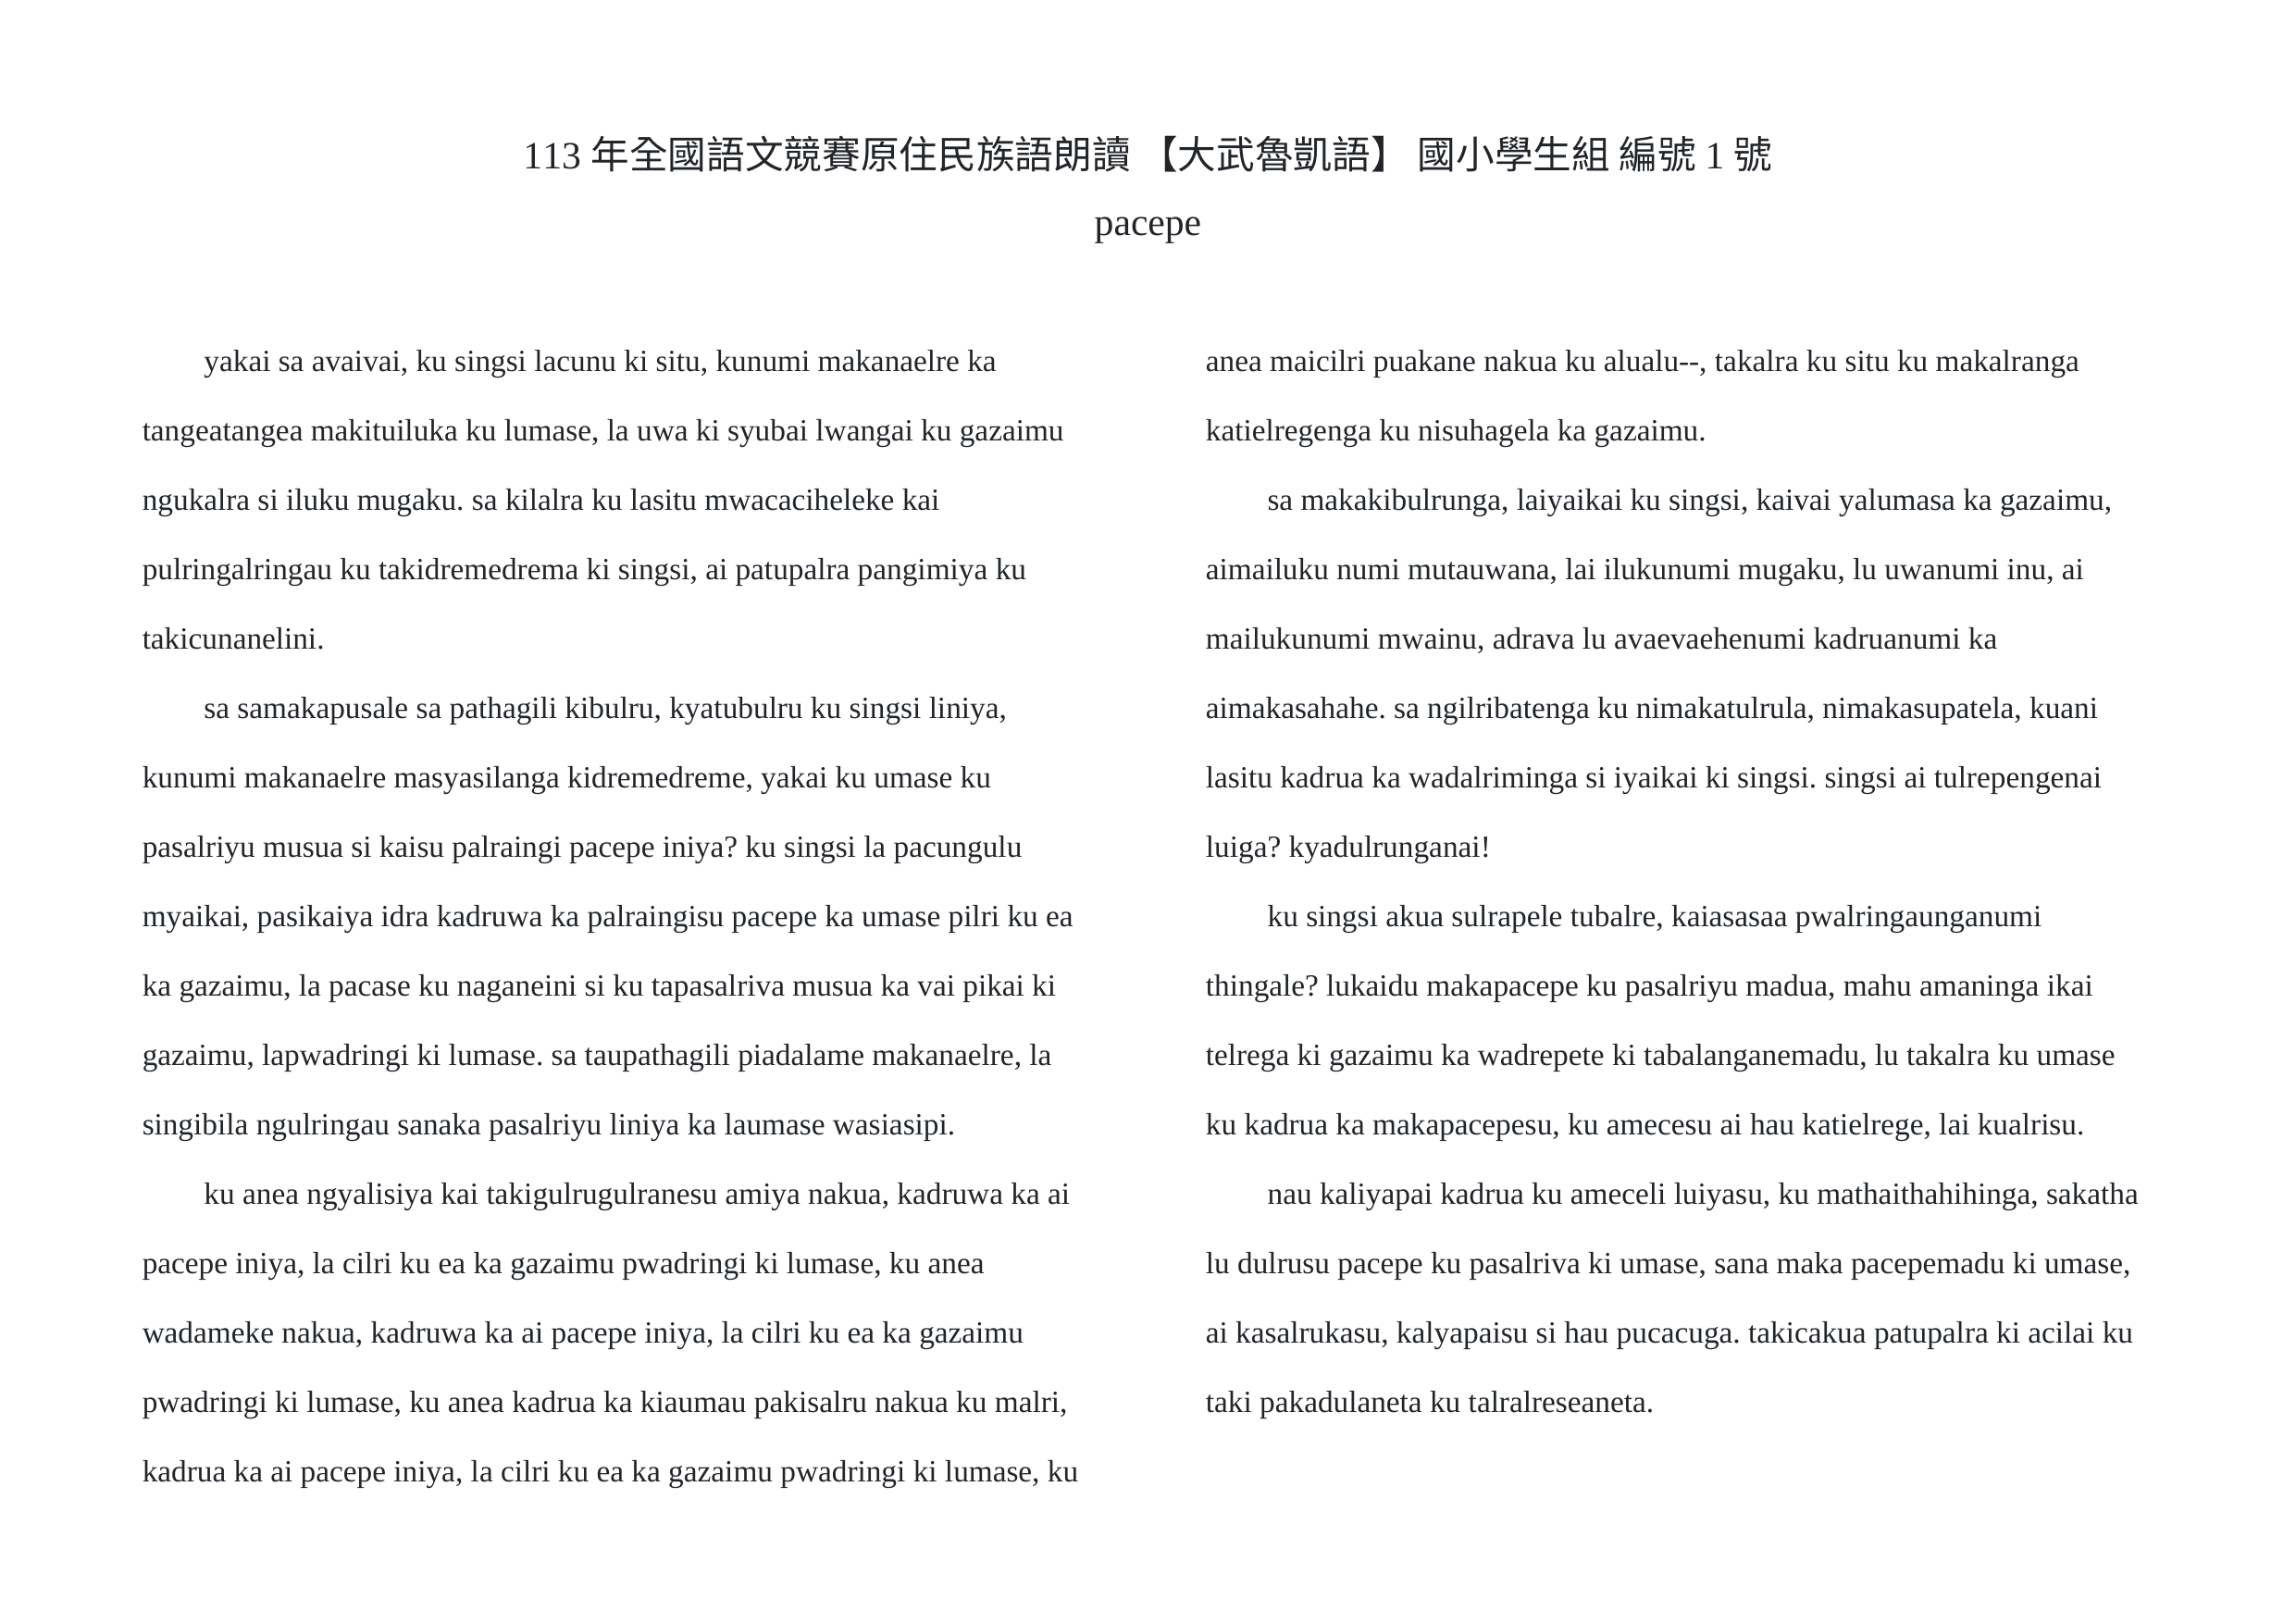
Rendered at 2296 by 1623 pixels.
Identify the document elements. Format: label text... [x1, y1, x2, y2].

text ku singsi akua sulrapele tubalre, kaiasasaa pwalringaunganumi thingale? lukaidu makapacepe ku pasalriyu madua, mahu amaninga ikai telrega ki gazaimu ka wadrepete ki tabalanganemadu, lu takalra ku umase ku kadrua ka makapacepesu, ku amecesu ai hau katielrege, lai kualrisu. [1206, 881, 2153, 1158]
text yakai sa avaivai, ku singsi lacunu ki situ, kunumi makanaelre ka tangeatangea makituiluka ku lumase, la uwa ki syubai lwangai ku gazaimu ngukalra si iluku mugaku. sa kilalra ku lasitu mwacaciheleke kai pulringalringau ku takidremedrema ki singsi, ai patupalra pangimiya ku takicunanelini. [142, 326, 1090, 673]
text sa makakibulrunga, laiyaikai ku singsi, kaivai yalumasa ka gazaimu, aimailuku numi mutauwana, lai ilukunumi mugaku, lu uwanumi inu, ai mailukunumi mwainu, adrava lu avaevaehenumi kadruanumi ka aimakasahahe. sa ngilribatenga ku nimakatulrula, nimakasupatela, kuani lasitu kadrua ka wadalriminga si iyaikai ki singsi. singsi ai tulrepengenai luiga? kyadulrunganai! [1206, 465, 2153, 881]
text sa samakapusale sa pathagili kibulru, kyatubulru ku singsi liniya, kunumi makanaelre masyasilanga kidremedreme, yakai ku umase ku pasalriyu musua si kaisu palraingi pacepe iniya? ku singsi la pacungulu myaikai, pasikaiya idra kadruwa ka palraingisu pacepe ka umase pilri ku ea ka gazaimu, la pacase ku naganeini si ku tapasalriva musua ka vai pikai ki gazaimu, lapwadringi ki lumase. sa taupathagili piadalame makanaelre, la singibila ngulringau sanaka pasalriyu liniya ka laumase wasiasipi. [142, 673, 1090, 1158]
text pacepe [142, 187, 2153, 256]
text ku anea ngyalisiya kai takigulrugulranesu amiya nakua, kadruwa ka ai pacepe iniya, la cilri ku ea ka gazaimu pwadringi ki lumase, ku anea wadameke nakua, kadruwa ka ai pacepe iniya, la cilri ku ea ka gazaimu pwadringi ki lumase, ku anea kadrua ka kiaumau pakisalru nakua ku malri, kadrua ka ai pacepe iniya, la cilri ku ea ka gazaimu pwadringi ki lumase, ku anea maicilri puakane nakua ku alualu--, takalra ku situ ku makalranga katielregenga ku nisuhagela ka gazaimu. [142, 1158, 1090, 1505]
text ku anea ngyalisiya kai takigulrugulranesu amiya nakua, kadruwa ka ai pacepe iniya, la cilri ku ea ka gazaimu pwadringi ki lumase, ku anea wadameke nakua, kadruwa ka ai pacepe iniya, la cilri ku ea ka gazaimu pwadringi ki lumase, ku anea kadrua ka kiaumau pakisalru nakua ku malri, kadrua ka ai pacepe iniya, la cilri ku ea ka gazaimu pwadringi ki lumase, ku anea maicilri puakane nakua ku alualu--, takalra ku situ ku makalranga katielregenga ku nisuhagela ka gazaimu. [1206, 326, 2153, 465]
text nau kaliyapai kadrua ku ameceli luiyasu, ku mathaithahihinga, sakatha lu dulrusu pacepe ku pasalriva ki umase, sana maka pacepemadu ki umase, ai kasalrukasu, kalyapaisu si hau pucacuga. takicakua patupalra ki acilai ku taki pakadulaneta ku talralreseaneta. [1206, 1158, 2153, 1436]
text 113 年全國語文競賽原住民族語朗讀 【大武魯凱語】 國小學生組 編號 1 號 [142, 118, 2153, 187]
